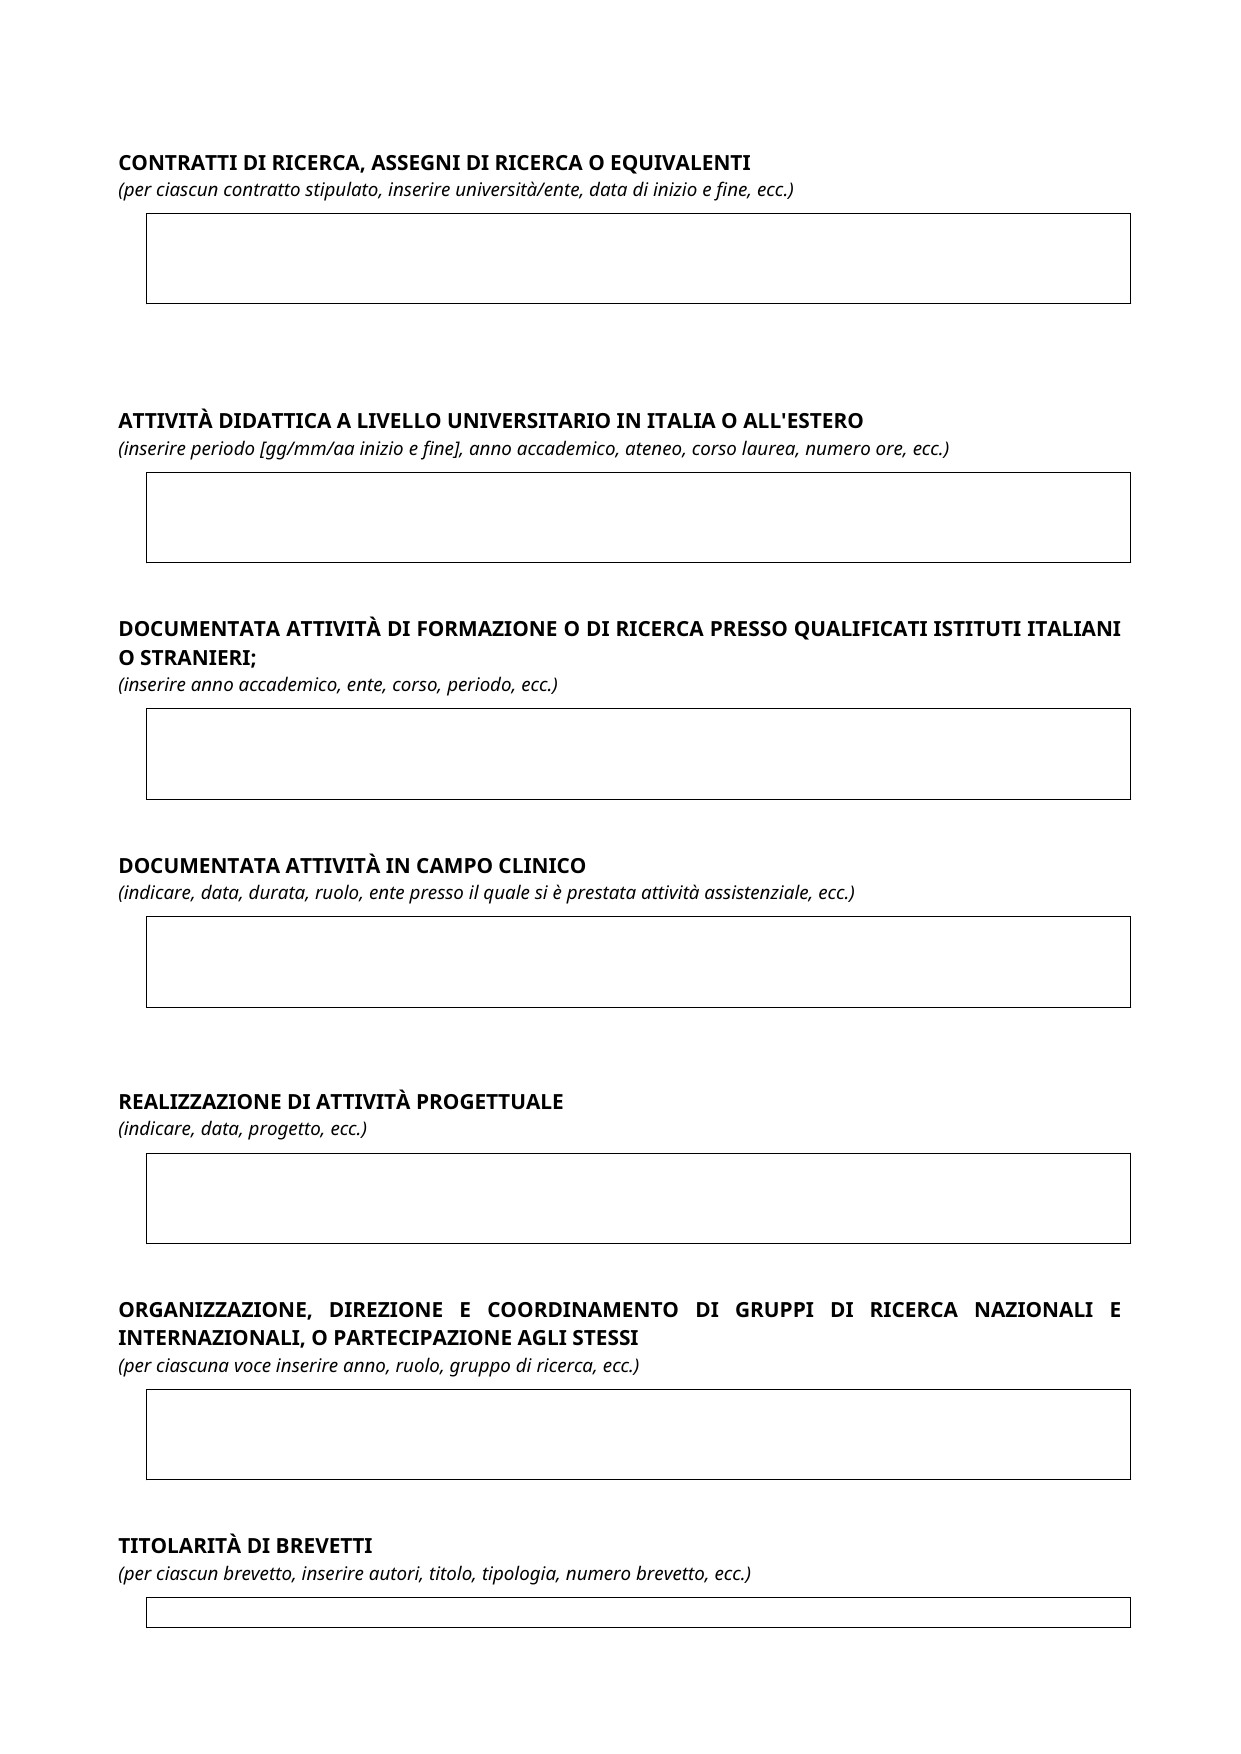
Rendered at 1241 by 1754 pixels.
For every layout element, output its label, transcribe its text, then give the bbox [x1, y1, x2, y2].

text (per ciascuna voce inserire anno, ruolo, gruppo di ricerca, ecc.) [118, 1352, 1122, 1377]
text (indicare, data, progetto, ecc.) [118, 1116, 1122, 1141]
text (indicare, data, durata, ruolo, ente presso il quale si è prestata attività assistenziale, ecc.) [118, 879, 1122, 905]
text ORGANIZZAZIONE, DIREZIONE E COORDINAMENTO DI GRUPPI DI RICERCA NAZIONALI E INTERNAZIONALI, O PARTECIPAZIONE AGLI STESSI [118, 1295, 1122, 1352]
text (per ciascun contratto stipulato, inserire università/ente, data di inizio e fine, ecc.) [118, 176, 1122, 202]
text CONTRATTI DI RICERCA, ASSEGNI DI RICERCA O EQUIVALENTI [118, 148, 1122, 176]
text (inserire anno accademico, ente, corso, periodo, ecc.) [118, 671, 1122, 697]
text DOCUMENTATA ATTIVITÀ IN CAMPO CLINICO [118, 851, 1122, 879]
text DOCUMENTATA ATTIVITÀ DI FORMAZIONE O DI RICERCA PRESSO QUALIFICATI ISTITUTI ITALIANI O STRANIERI; [118, 614, 1122, 671]
text TITOLARITÀ DI BREVETTI [118, 1531, 1122, 1560]
text REALIZZAZIONE DI ATTIVITÀ PROGETTUALE [118, 1087, 1122, 1116]
text (per ciascun brevetto, inserire autori, titolo, tipologia, numero brevetto, ecc.) [118, 1560, 1122, 1585]
text (inserire periodo [gg/mm/aa inizio e fine], anno accademico, ateneo, corso laurea, numero ore, ecc.) [118, 435, 1122, 461]
text ATTIVITÀ DIDATTICA A LIVELLO UNIVERSITARIO IN ITALIA O ALL'ESTERO [118, 407, 1122, 435]
